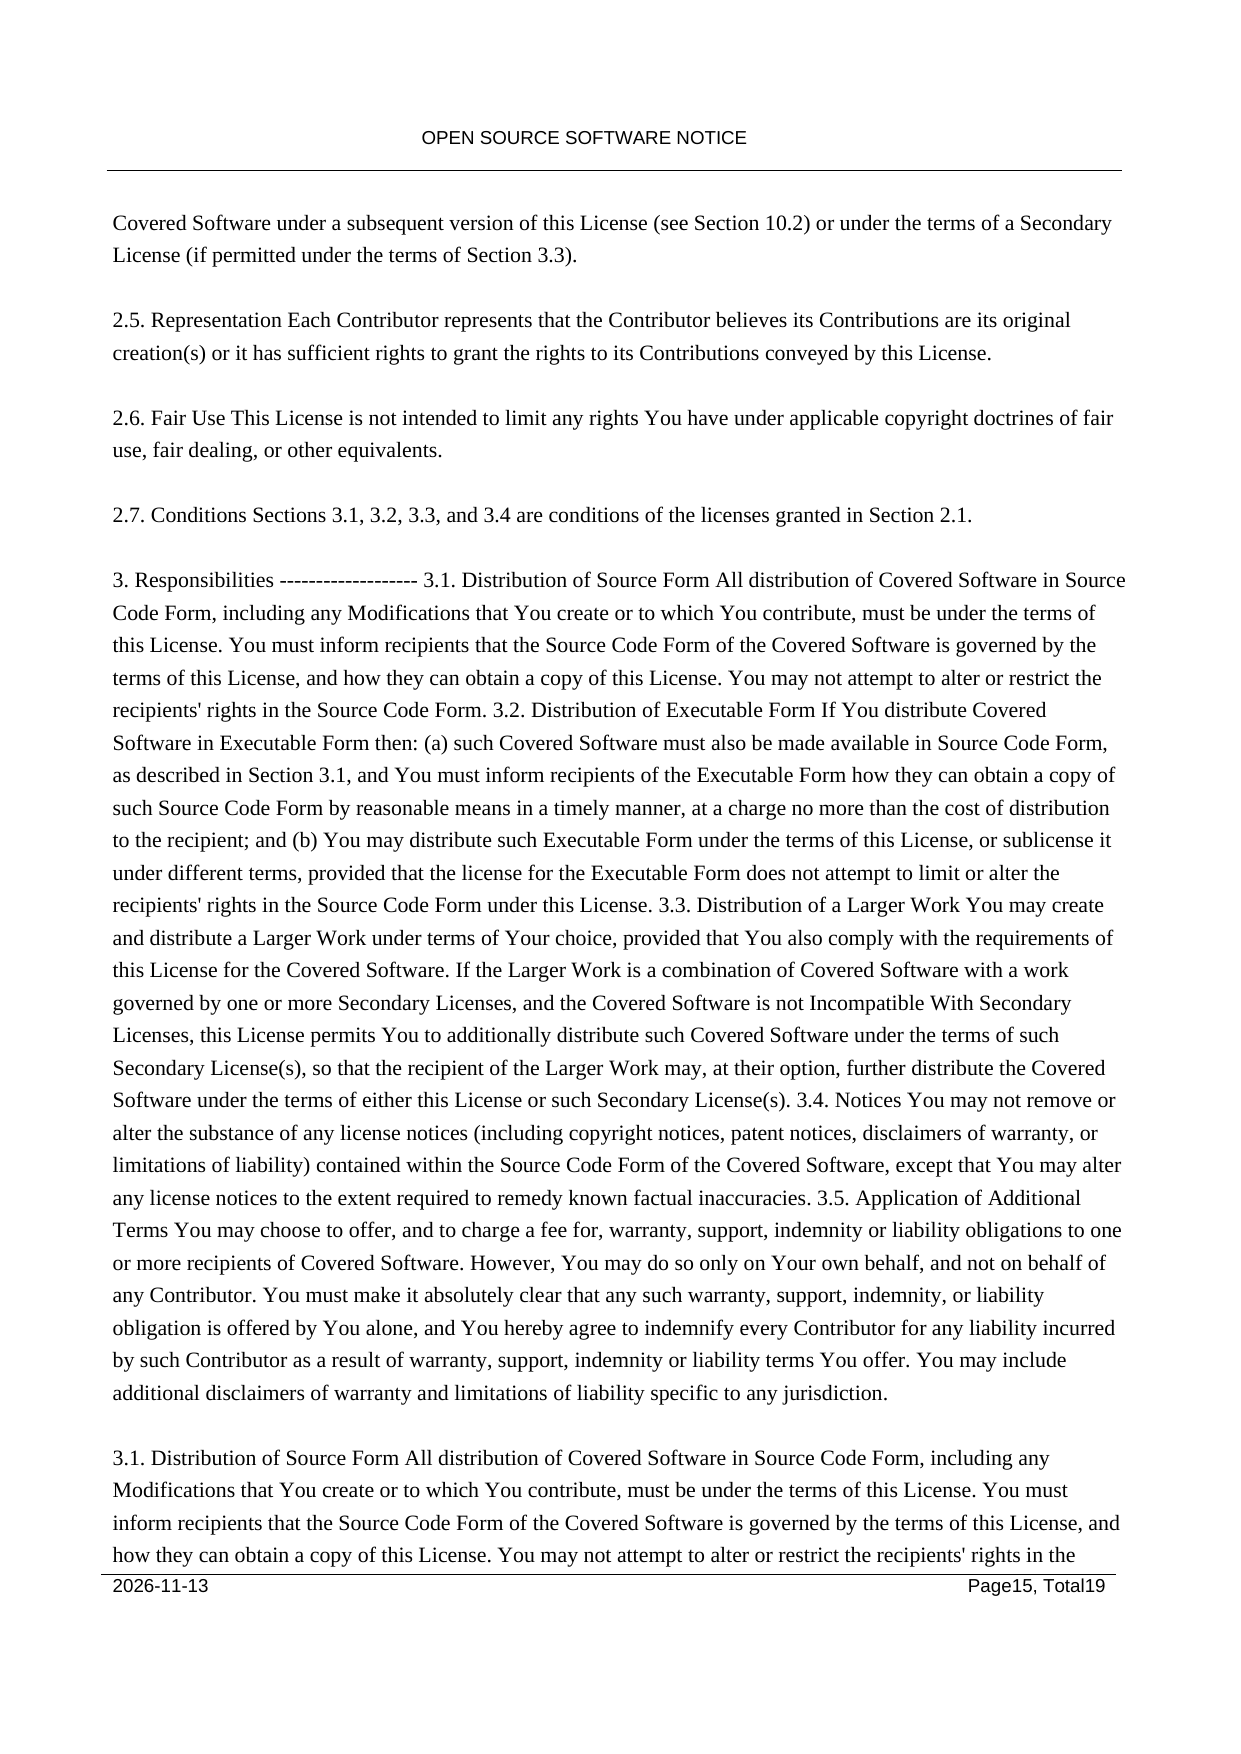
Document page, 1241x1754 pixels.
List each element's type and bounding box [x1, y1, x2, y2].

text [112, 206, 1128, 1571]
